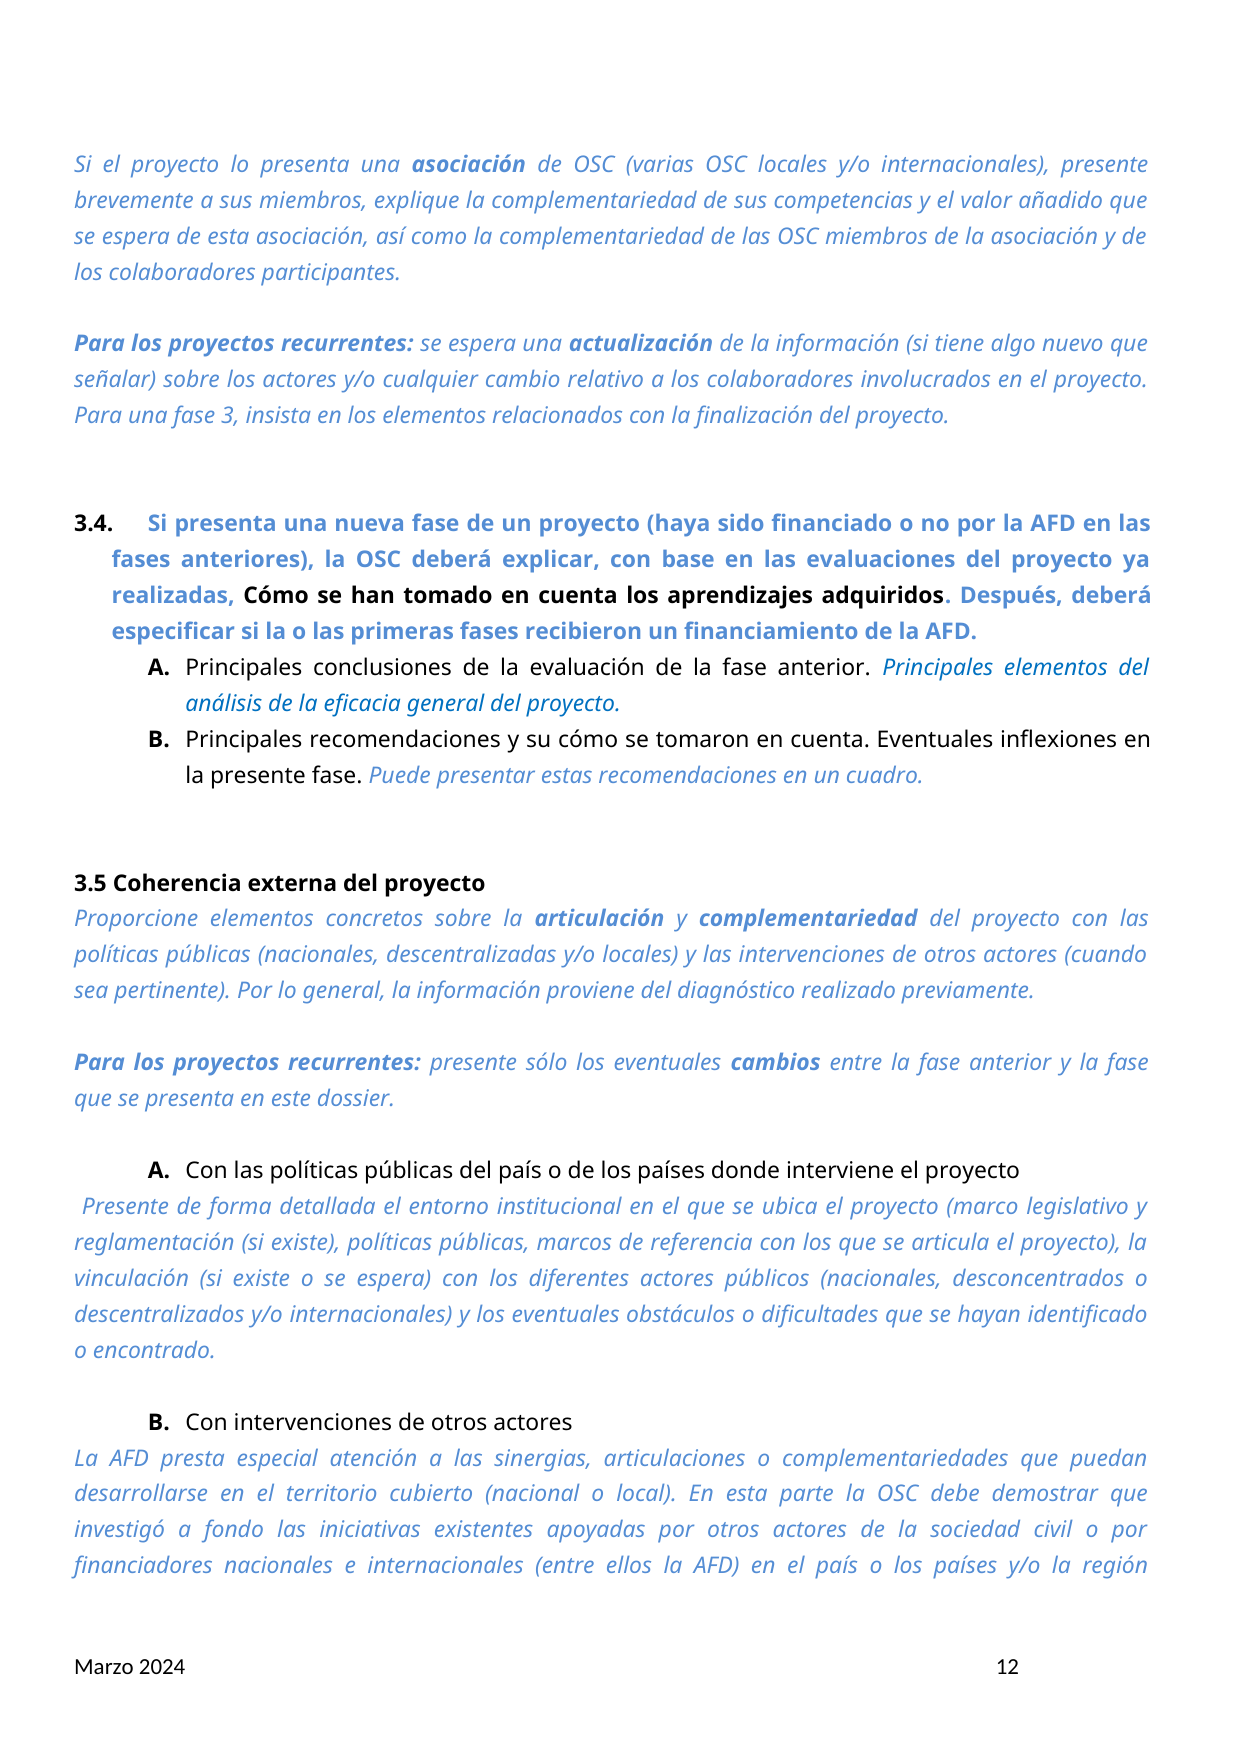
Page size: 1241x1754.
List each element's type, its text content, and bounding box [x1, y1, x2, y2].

text Proporcione elementos concretos sobre la articulación y complementariedad del proyecto con las políticas públicas (nacionales, descentralizadas y/o locales) y las intervenciones de otros actores (cuando sea pertinente). Por lo general, la información proviene del diagnóstico realizado previamente. [74, 902, 1152, 1006]
text Presente de forma detallada el entorno institucional en el que se ubica el proyecto (marco legislativo y reglamentación (si existe), políticas públicas, marcos de referencia con los que se articula el proyecto), la vinculación (si existe o se espera) con los diferentes actores públicos (nacionales, desconcentrados o descentralizados y/o internacionales) y los eventuales obstáculos o dificultades que se hayan identificado o encontrado. [74, 1190, 1152, 1365]
list Principales conclusiones de la evaluación de la fase anterior. Principales elementos del análisis de la eficacia general del proyecto. [148, 651, 1152, 718]
list Principales recomendaciones y su cómo se tomaron en cuenta. Eventuales inflexiones en la presente fase. Puede presentar estas recomendaciones en un cuadro. [148, 723, 1152, 790]
list Con las políticas públicas del país o de los países donde interviene el proyecto [148, 1154, 1152, 1185]
list Si presenta una nueva fase de un proyecto (haya sido financiado o no por la AFD en las fases anteriores), la OSC deberá explicar, con base en las evaluaciones del proyecto ya realizadas, Cómo se han tomado en cuenta los aprendizajes adquiridos. Después, deberá especificar si la o las primeras fases recibieron un financiamiento de la AFD. [74, 507, 1152, 646]
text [74, 1441, 1152, 1581]
text Si el proyecto lo presenta una asociación de OSC (varias OSC locales y/o internacionales), presente brevemente a sus miembros, explique la complementariedad de sus competencias y el valor añadido que se espera de esta asociación, así como la complementariedad de las OSC miembros de la asociación y de los colaboradores participantes. [74, 148, 1152, 287]
list Con intervenciones de otros actores [148, 1406, 1152, 1437]
text Para los proyectos recurrentes: se espera una actualización de la información (si tiene algo nuevo que señalar) sobre los actores y/o cualquier cambio relativo a los colaboradores involucrados en el proyecto. Para una fase 3, insista en los elementos relacionados con la finalización del proyecto. [74, 327, 1152, 431]
text Para los proyectos recurrentes: presente sólo los eventuales cambios entre la fase anterior y la fase que se presenta en este dossier. [74, 1046, 1152, 1113]
text 3.5 Coherencia externa del proyecto [74, 866, 1152, 898]
